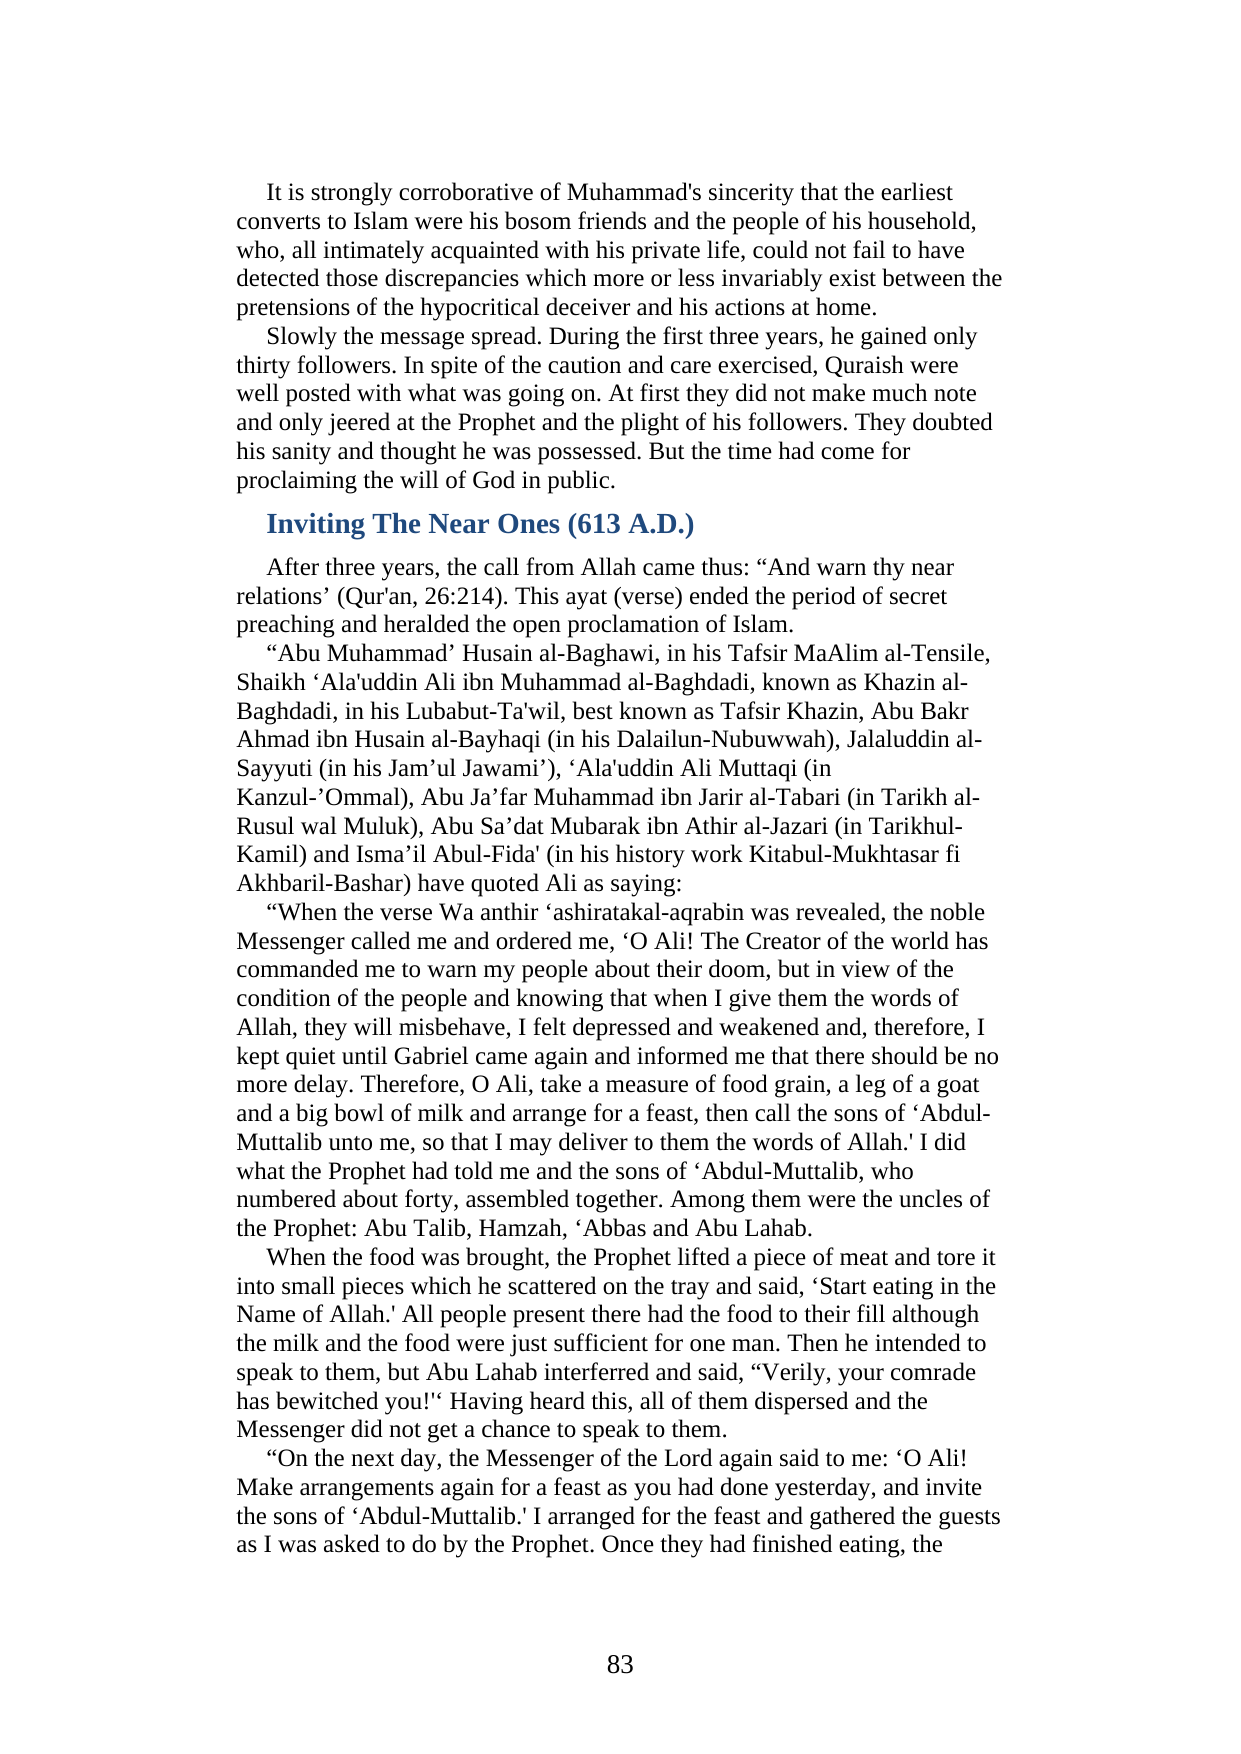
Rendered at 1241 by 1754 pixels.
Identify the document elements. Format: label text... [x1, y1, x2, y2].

text After three years, the call from Allah came thus: “And warn thy near relations’ (Qur'an, 26:214). This ayat (verse) ended the period of secret preaching and heralded the open proclamation of Islam. [236, 552, 1004, 638]
text When the food was brought, the Prophet lifted a piece of meat and tore it into small pieces which he scattered on the tray and said, ‘Start eating in the Name of Allah.' All people present there had the food to their fill although the milk and the food were just sufficient for one man. Then he intended to speak to them, but Abu Lahab interferred and said, “Verily, your comrade has bewitched you!'‘ Having heard this, all of them dispersed and the Messenger did not get a chance to speak to them. [236, 1242, 1004, 1443]
text It is strongly corroborative of Muhammad's sincerity that the earliest converts to Islam were his bosom friends and the people of his household, who, all intimately acquainted with his private life, could not fail to have detected those discrepancies which more or less invariably exist between the pretensions of the hypocritical deceiver and his actions at home. [236, 177, 1004, 321]
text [236, 1443, 1004, 1558]
text “When the verse Wa anthir ‘ashiratakal-aqrabin was revealed, the noble Messenger called me and ordered me, ‘O Ali! The Creator of the world has commanded me to warn my people about their doom, but in view of the condition of the people and knowing that when I give them the words of Allah, they will misbehave, I felt depressed and weakened and, therefore, I kept quiet until Gabriel came again and informed me that there should be no more delay. Therefore, O Ali, take a measure of food grain, a leg of a goat and a big bowl of milk and arrange for a feast, then call the sons of ‘Abdul-Muttalib unto me, so that I may deliver to them the words of Allah.' I did what the Prophet had told me and the sons of ‘Abdul-Muttalib, who numbered about forty, assembled together. Among them were the uncles of the Prophet: Abu Talib, Hamzah, ‘Abbas and Abu Lahab. [236, 897, 1004, 1242]
text “Abu Muhammad’ Husain al-Baghawi, in his Tafsir MaAlim al-Tensile, Shaikh ‘Ala'uddin Ali ibn Muhammad al-Baghdadi, known as Khazin al-Baghdadi, in his Lubabut-Ta'wil, best known as Tafsir Khazin, Abu Bakr Ahmad ibn Husain al-Bayhaqi (in his Dalailun-Nubuwwah), Jalaluddin al-Sayyuti (in his Jam’ul Jawami’), ‘Ala'uddin Ali Muttaqi (in Kanzul-’Ommal), Abu Ja’far Muhammad ibn Jarir al-Tabari (in Tarikh al-Rusul wal Muluk), Abu Sa’dat Mubarak ibn Athir al-Jazari (in Tarikhul-Kamil) and Isma’il Abul-Fida' (in his history work Kitabul-Mukhtasar fi Akhbaril-Bashar) have quoted Ali as saying: [236, 638, 1004, 897]
text Slowly the message spread. During the first three years, he gained only thirty followers. In spite of the caution and care exercised, Quraish were well posted with what was going on. At first they did not make much note and only jeered at the Prophet and the plight of his followers. They doubted his sanity and thought he was possessed. But the time had come for proclaiming the will of God in public. [236, 321, 1004, 493]
subtitle Inviting The Near Ones (613 A.D.) [236, 506, 1004, 539]
